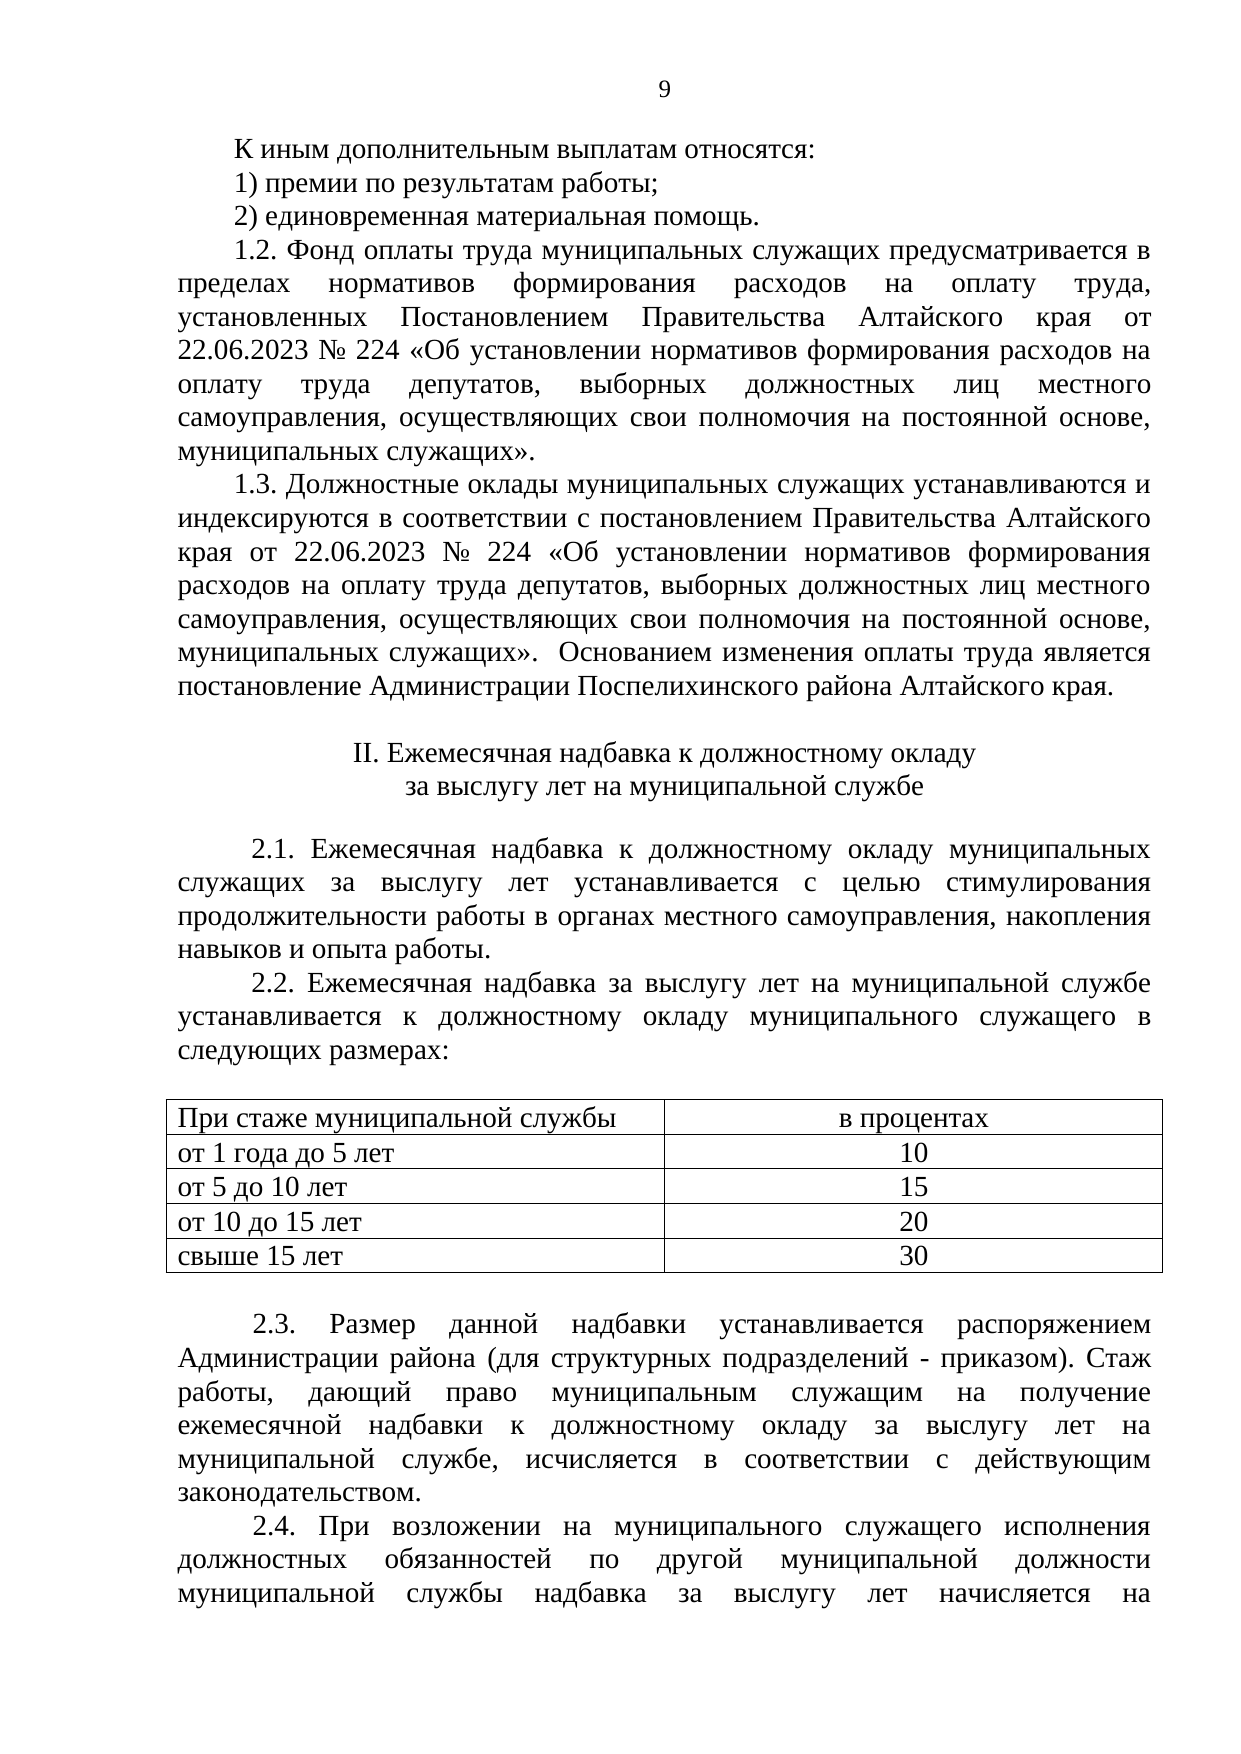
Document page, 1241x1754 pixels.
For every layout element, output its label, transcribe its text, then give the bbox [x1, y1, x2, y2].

table_cell от 1 года до 5 лет [167, 1135, 664, 1168]
table_cell 20 [665, 1204, 1162, 1237]
text 1.3. Должностные оклады муниципальных служащих устанавливаются и индексируются в соответствии с постановлением Правительства Алтайского края от 22.06.2023 № 224 «Об установлении нормативов формирования расходов на оплату труда депутатов, выборных должностных лиц местного самоуправления, осуществляющих свои полномочия на постоянной основе, муниципальных служащих». Основанием изменения оплаты труда является постановление Администрации Поспелихинского района Алтайского края. [177, 467, 1152, 701]
table_cell 15 [665, 1169, 1162, 1203]
table_cell 30 [665, 1239, 1162, 1272]
text 1.2. Фонд оплаты труда муниципальных служащих предусматривается в пределах нормативов формирования расходов на оплату труда, установленных Постановлением Правительства Алтайского края от 22.06.2023 № 224 «Об установлении нормативов формирования расходов на оплату труда депутатов, выборных должностных лиц местного самоуправления, осуществляющих свои полномочия на постоянной основе, муниципальных служащих». [177, 232, 1152, 467]
text II. Ежемесячная надбавка к должностному окладу [177, 735, 1152, 768]
table_header При стаже муниципальной службы [167, 1100, 664, 1134]
text К иным дополнительным выплатам относятся: [177, 131, 1152, 165]
text за выслугу лет на муниципальной службе [177, 768, 1152, 802]
text 2.2. Ежемесячная надбавка за выслугу лет на муниципальной службе устанавливается к должностному окладу муниципального служащего в следующих размерах: [177, 965, 1152, 1066]
table_cell 10 [665, 1135, 1162, 1168]
text 2.3. Размер данной надбавки устанавливается распоряжением Администрации района (для структурных подразделений - приказом). Стаж работы, дающий право муниципальным служащим на получение ежемесячной надбавки к должностному окладу за выслугу лет на муниципальной службе, исчисляется в соответствии с действующим законодательством. [177, 1307, 1152, 1508]
table_cell свыше 15 лет [167, 1239, 664, 1272]
text 2.1. Ежемесячная надбавка к должностному окладу муниципальных служащих за выслугу лет устанавливается с целью стимулирования продолжительности работы в органах местного самоуправления, накопления навыков и опыта работы. [177, 831, 1152, 965]
text 1) премии по результатам работы; [177, 165, 1152, 198]
table_header в процентах [665, 1100, 1162, 1134]
table_cell от 10 до 15 лет [167, 1204, 664, 1237]
table_cell от 5 до 10 лет [167, 1169, 664, 1203]
text 2) единовременная материальная помощь. [177, 198, 1152, 232]
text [177, 1508, 1152, 1608]
